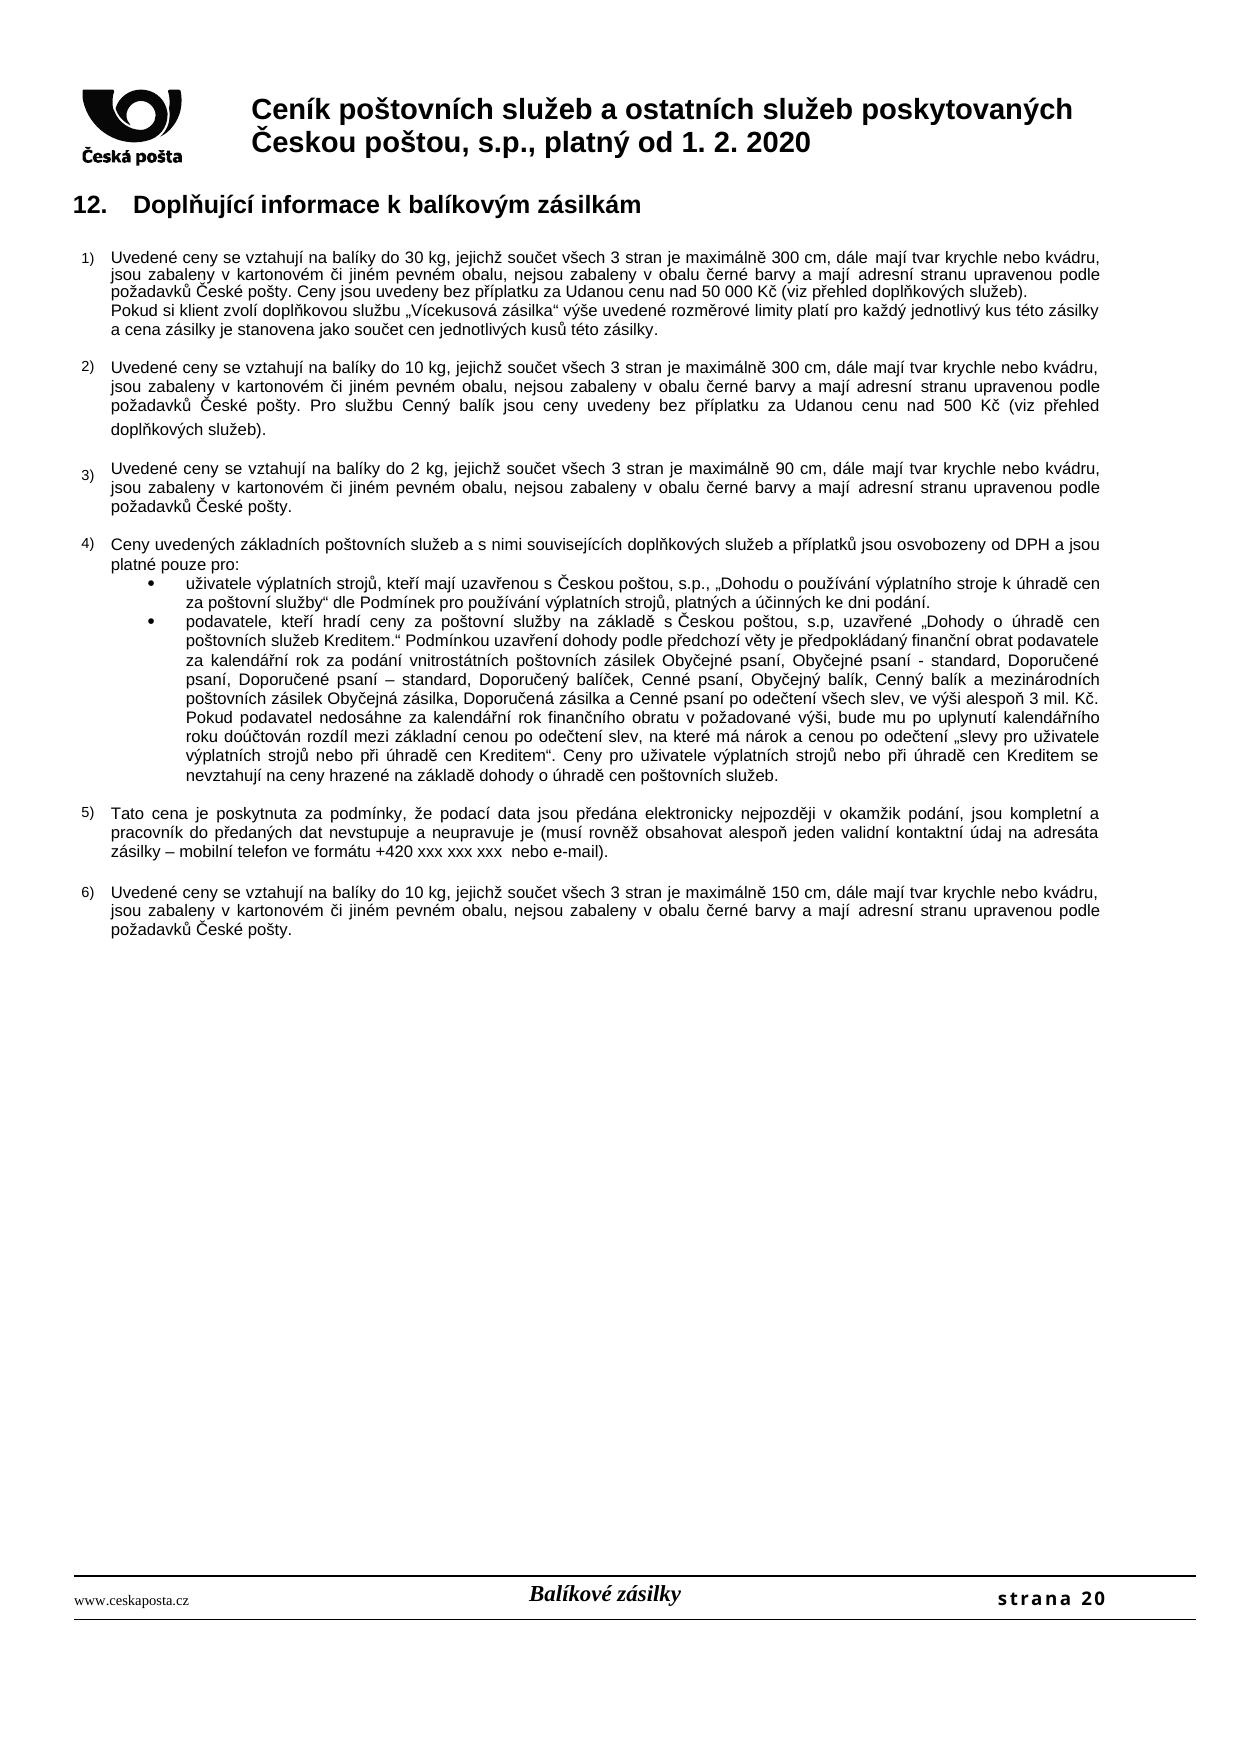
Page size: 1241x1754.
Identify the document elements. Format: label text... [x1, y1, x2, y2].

table_header 1) [74, 250, 103, 358]
table_cell Tato cena je poskytnuta za podmínky, že podací data jsou předána elektronicky nejpozději v okamžik podání, jsou kompletní a pracovník do předaných dat nevstupuje a neupravuje je (musí rovněž obsahovat alespoň jeden validní kontaktní údaj na adresáta zásilky – mobilní telefon ve formátu +420 xxx xxx xxx nebo e-mail). [103, 804, 1107, 884]
table_cell 2) [74, 358, 103, 458]
table_cell Uvedené ceny se vztahují na balíky do 10 kg, jejichž součet všech 3 stran je maximálně 150 cm, dále mají tvar krychle nebo kvádru, jsou zabaleny v kartonovém či jiném pevném obalu, nejsou zabaleny v obalu černé barvy a mají adresní stranu upravenou podle požadavků České pošty. [103, 884, 1107, 938]
table_cell 3) [74, 459, 103, 535]
table_cell Uvedené ceny se vztahují na balíky do 2 kg, jejichž součet všech 3 stran je maximálně 90 cm, dále mají tvar krychle nebo kvádru, jsou zabaleny v kartonovém či jiném pevném obalu, nejsou zabaleny v obalu černé barvy a mají adresní stranu upravenou podle požadavků České pošty. [103, 459, 1107, 535]
subtitle Doplňující informace k balíkovým zásilkám [73, 192, 1137, 219]
table_cell 5) [74, 804, 103, 884]
table_cell Uvedené ceny se vztahují na balíky do 10 kg, jejichž součet všech 3 stran je maximálně 300 cm, dále mají tvar krychle nebo kvádru, jsou zabaleny v kartonovém či jiném pevném obalu, nejsou zabaleny v obalu černé barvy a mají adresní stranu upravenou podle požadavků České pošty. Pro službu Cenný balík jsou ceny uvedeny bez příplatku za Udanou cenu nad 500 Kč (viz přehled doplňkových služeb). [103, 358, 1107, 458]
table_header Uvedené ceny se vztahují na balíky do 30 kg, jejichž součet všech 3 stran je maximálně 300 cm, dále mají tvar krychle nebo kvádru, jsou zabaleny v kartonovém či jiném pevném obalu, nejsou zabaleny v obalu černé barvy a mají adresní stranu upravenou podle požadavků České pošty. Ceny jsou uvedeny bez příplatku za Udanou cenu nad 50 000 Kč (viz přehled doplňkových služeb). Pokud si klient zvolí doplňkovou službu „Vícekusová zásilka“ výše uvedené rozměrové limity platí pro každý jednotlivý kus této zásilky a cena zásilky je stanovena jako součet cen jednotlivých kusů této zásilky. [103, 250, 1107, 358]
table_cell 4) [74, 535, 103, 804]
table_cell Ceny uvedených základních poštovních služeb a s nimi souvisejících doplňkových služeb a příplatků jsou osvobozeny od DPH a jsou platné pouze pro: uživatele výplatních strojů, kteří mají uzavřenou s Českou poštou, s.p., „Dohodu o používání výplatního stroje k úhradě cen za poštovní služby“ dle Podmínek pro používání výplatních strojů, platných a účinných ke dni podání. podavatele, kteří hradí ceny za poštovní služby na základě s Českou poštou, s.p, uzavřené „Dohody o úhradě cen poštovních služeb Kreditem.“ Podmínkou uzavření dohody podle předchozí věty je předpokládaný finanční obrat podavatele za kalendářní rok za podání vnitrostátních poštovních zásilek Obyčejné psaní, Obyčejné psaní - standard, Doporučené psaní, Doporučené psaní – standard, Doporučený balíček, Cenné psaní, Obyčejný balík, Cenný balík a mezinárodních poštovních zásilek Obyčejná zásilka, Doporučená zásilka a Cenné psaní po odečtení všech slev, ve výši alespoň 3 mil. Kč. Pokud podavatel nedosáhne za kalendářní rok finančního obratu v požadované výši, bude mu po uplynutí kalendářního roku doúčtován rozdíl mezi základní cenou po odečtení slev, na které má nárok a cenou po odečtení „slevy pro uživatele výplatních strojů nebo při úhradě cen Kreditem“. Ceny pro uživatele výplatních strojů nebo při úhradě cen Kreditem se nevztahují na ceny hrazené na základě dohody o úhradě cen poštovních služeb. [103, 535, 1107, 804]
table_cell 6) [74, 884, 103, 938]
